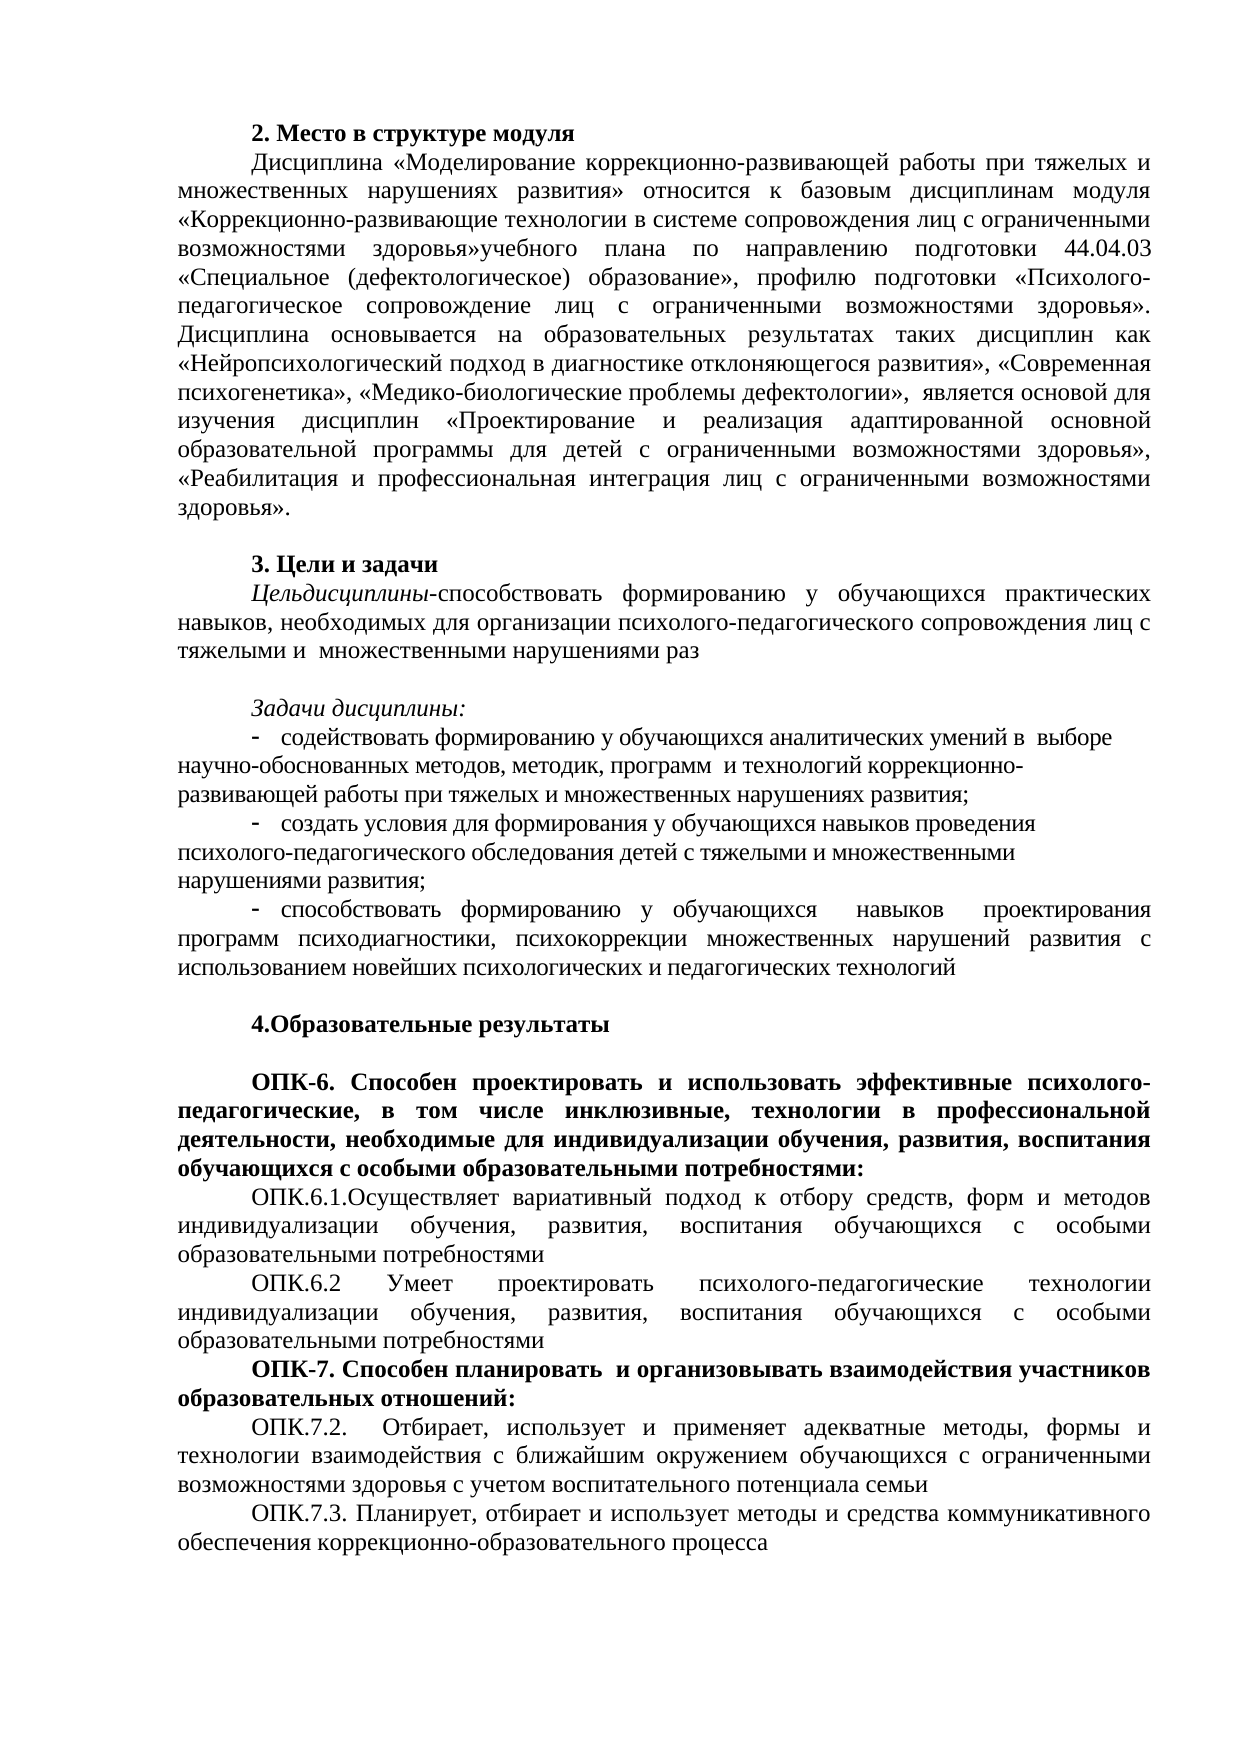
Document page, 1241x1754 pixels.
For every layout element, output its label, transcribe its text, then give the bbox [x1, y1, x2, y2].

text ОПК.6.1.Осуществляет вариативный подход к отбору средств, форм и методов индивидуализации обучения, развития, воспитания обучающихся с особыми образовательными потребностями [177, 1182, 1152, 1268]
text ОПК.6.2 Умеет проектировать психолого-педагогические технологии индивидуализации обучения, развития, воспитания обучающихся с особыми образовательными потребностями [177, 1268, 1152, 1354]
text Цельдисциплины-способствовать формированию у обучающихся практических навыков, необходимых для организации психолого-педагогического сопровождения лиц с тяжелыми и множественными нарушениями раз [177, 578, 1152, 664]
text Дисциплина «Моделирование коррекционно-развивающей работы при тяжелых и множественных нарушениях развития» относится к базовым дисциплинам модуля «Коррекционно-развивающие технологии в системе сопровождения лиц с ограниченными возможностями здоровья»учебного плана по направлению подготовки 44.04.03 «Специальное (дефектологическое) образование», профилю подготовки «Психолого- педагогическое сопровождение лиц с ограниченными возможностями здоровья». Дисциплина основывается на образовательных результатах таких дисциплин как «Нейропсихологический подход в диагностике отклоняющегося развития», «Современная психогенетика», «Медико-биологические проблемы дефектологии», является основой для изучения дисциплин «Проектирование и реализация адаптированной основной образовательной программы для детей с ограниченными возможностями здоровья», «Реабилитация и профессиональная интеграция лиц с ограниченными возможностями здоровья». [177, 147, 1152, 521]
text ОПК-7. Способен планировать и организовывать взаимодействия участников образовательных отношений: [177, 1354, 1152, 1412]
text 4.Образовательные результаты [177, 1009, 1152, 1038]
text ОПК-6. Способен проектировать и использовать эффективные психолого-педагогические, в том числе инклюзивные, технологии в профессиональной деятельности, необходимые для индивидуализации обучения, развития, воспитания обучающихся с особыми образовательными потребностями: [177, 1067, 1152, 1182]
text ОПК.7.3. Планирует, отбирает и использует методы и средства коммуникативного обеспечения коррекционно-образовательного процесса [177, 1498, 1152, 1556]
text ОПК.7.2. Отбирает, использует и применяет адекватные методы, формы и технологии взаимодействия с ближайшим окружением обучающихся с ограниченными возможностями здоровья с учетом воспитательного потенциала семьи [177, 1412, 1152, 1498]
text 2. Место в структуре модуля [177, 118, 1152, 147]
list содействовать формированию у обучающихся аналитических умений в выборе научно-обоснованных методов, методик, программ и технологий коррекционно-развивающей работы при тяжелых и множественных нарушениях развития; [177, 722, 1152, 808]
list создать условия для формирования у обучающихся навыков проведения психолого-педагогического обследования детей с тяжелыми и множественными нарушениями развития; [177, 808, 1152, 894]
text 3. Цели и задачи [177, 549, 1152, 578]
text Задачи дисциплины: [177, 693, 1152, 722]
list способствовать формированию у обучающихся навыков проектирования программ психодиагностики, психокоррекции множественных нарушений развития с использованием новейших психологических и педагогических технологий [177, 894, 1152, 981]
